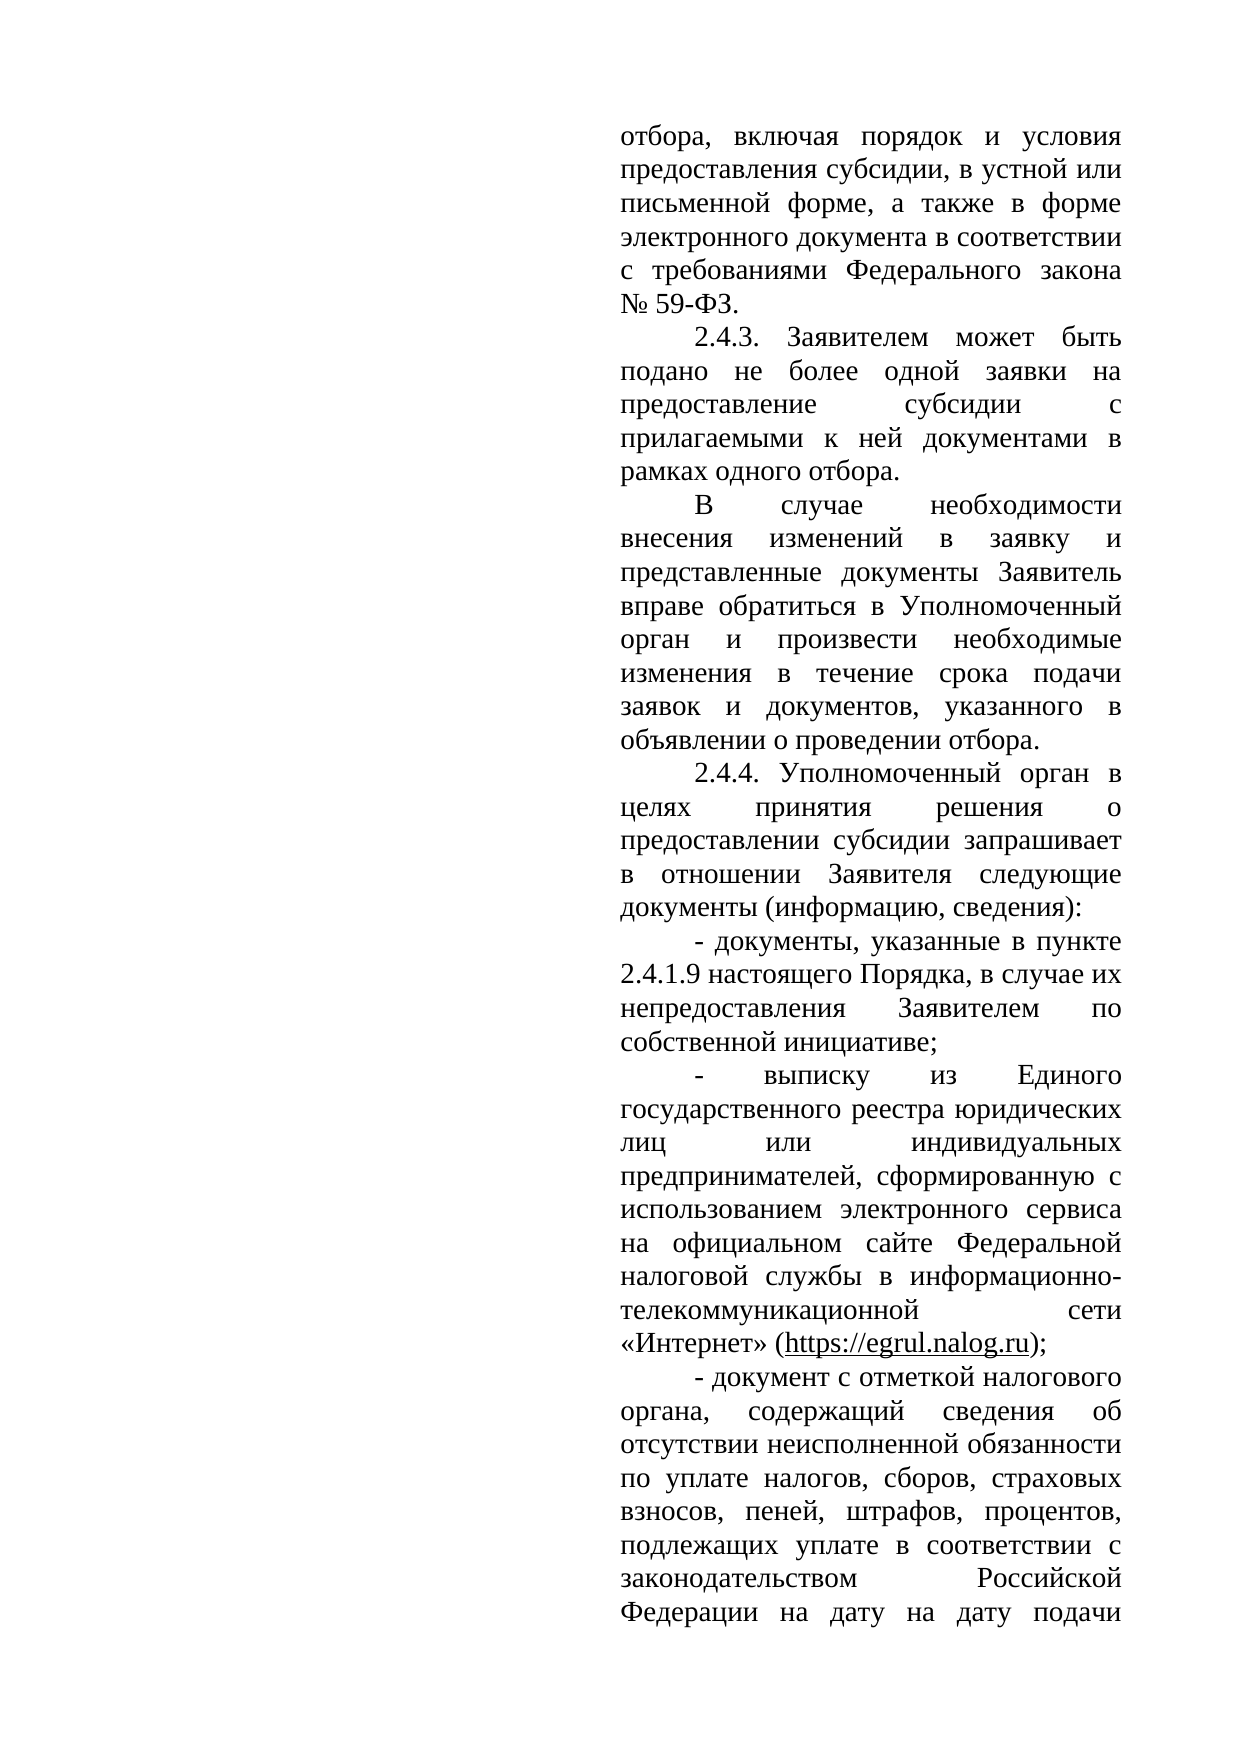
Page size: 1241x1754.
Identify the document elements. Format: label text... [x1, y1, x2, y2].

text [620, 118, 1122, 319]
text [620, 1359, 1122, 1627]
text В случае необходимости внесения изменений в заявку и представленные документы Заявитель вправе обратиться в Уполномоченный орган и произвести необходимые изменения в течение срока подачи заявок и документов, указанного в объявлении о проведении отбора. [620, 487, 1122, 755]
text - выписку из Единого государственного реестра юридических лиц или индивидуальных предпринимателей, сформированную с использованием электронного сервиса на официальном сайте Федеральной налоговой службы в информационно-телекоммуникационной сети «Интернет» (https://egrul.nalog.ru); [620, 1057, 1122, 1359]
text 2.4.3. Заявителем может быть подано не более одной заявки на предоставление субсидии с прилагаемыми к ней документами в рамках одного отбора. [620, 319, 1122, 487]
text - документы, указанные в пункте 2.4.1.9 настоящего Порядка, в случае их непредоставления Заявителем по собственной инициативе; [620, 923, 1122, 1057]
text 2.4.4. Уполномоченный орган в целях принятия решения о предоставлении субсидии запрашивает в отношении Заявителя следующие документы (информацию, сведения): [620, 755, 1122, 923]
